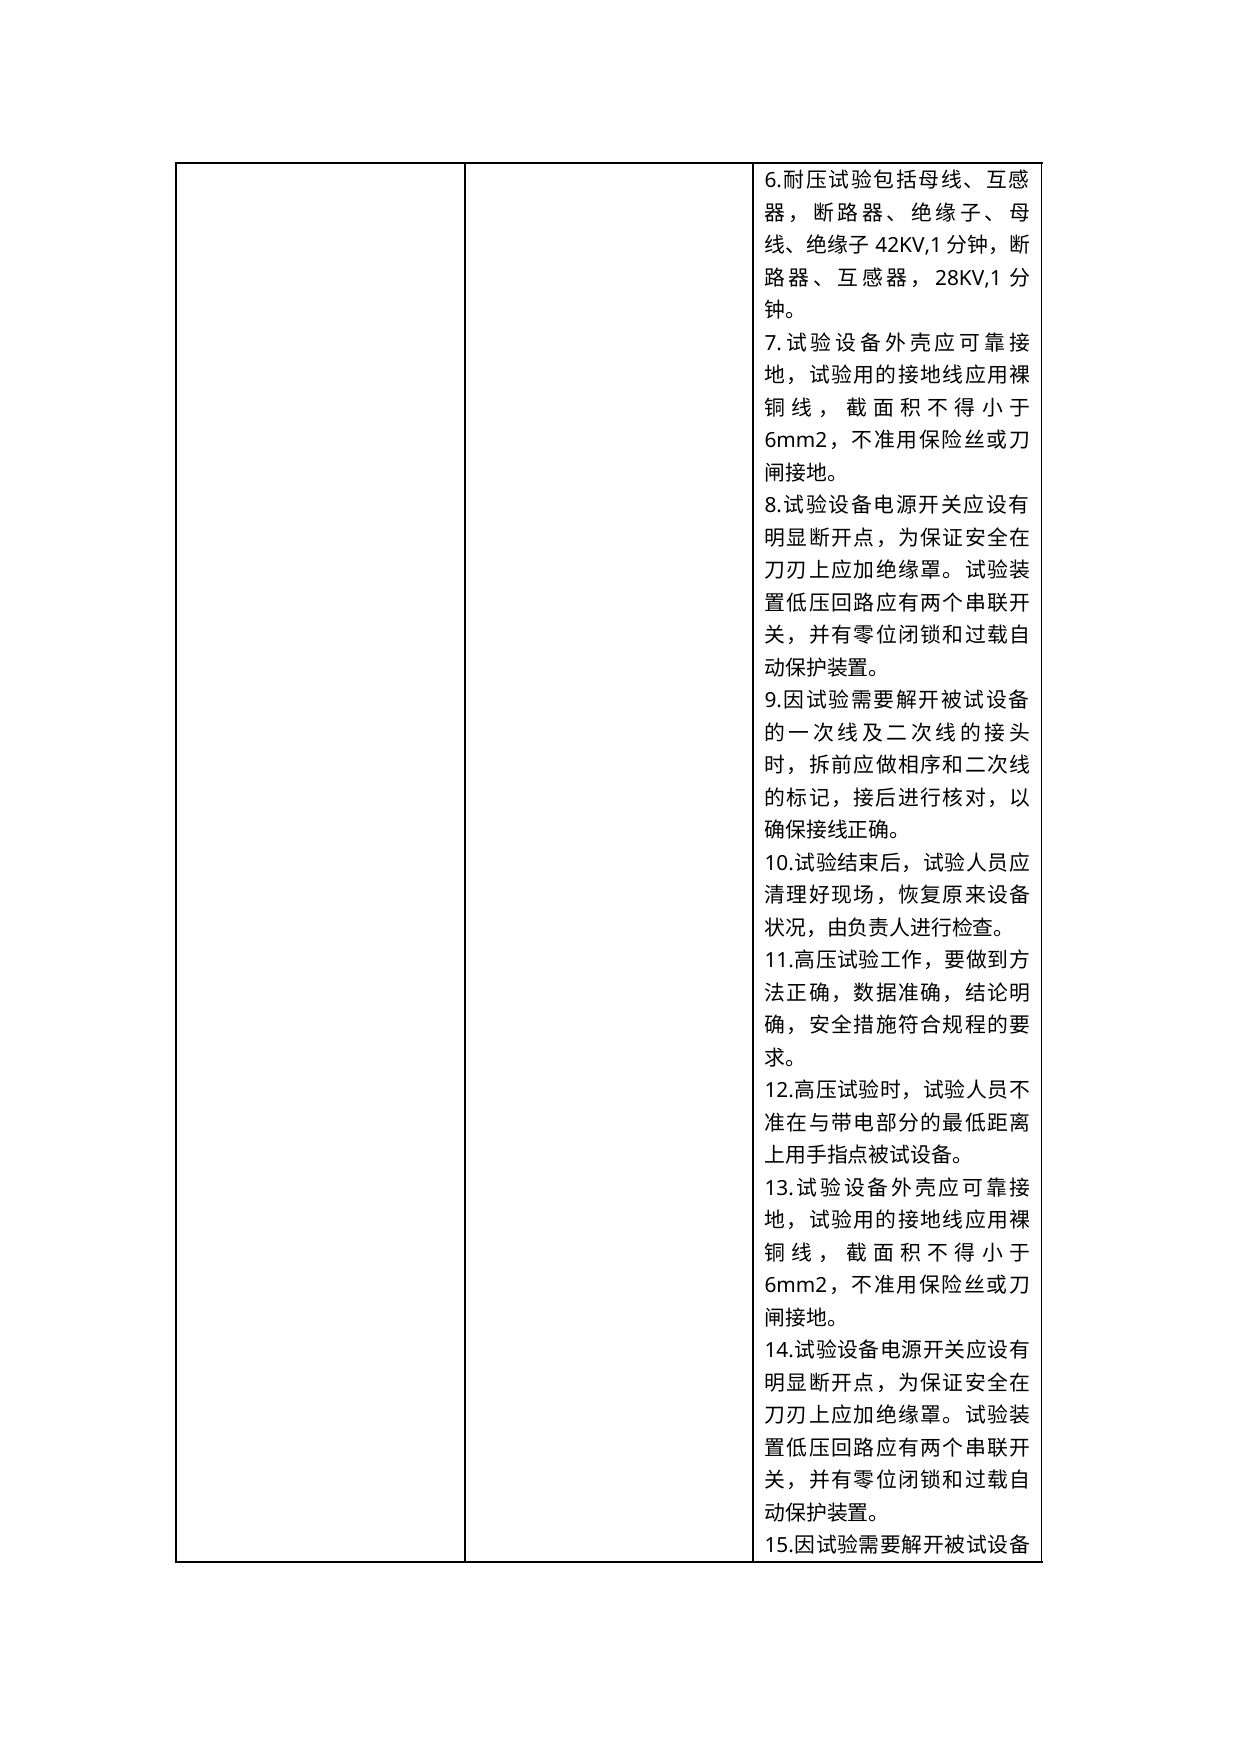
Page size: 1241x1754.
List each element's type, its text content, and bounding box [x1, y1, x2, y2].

table_cell [466, 164, 752, 1561]
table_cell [754, 164, 1041, 1561]
table_cell 4 [177, 164, 464, 1561]
